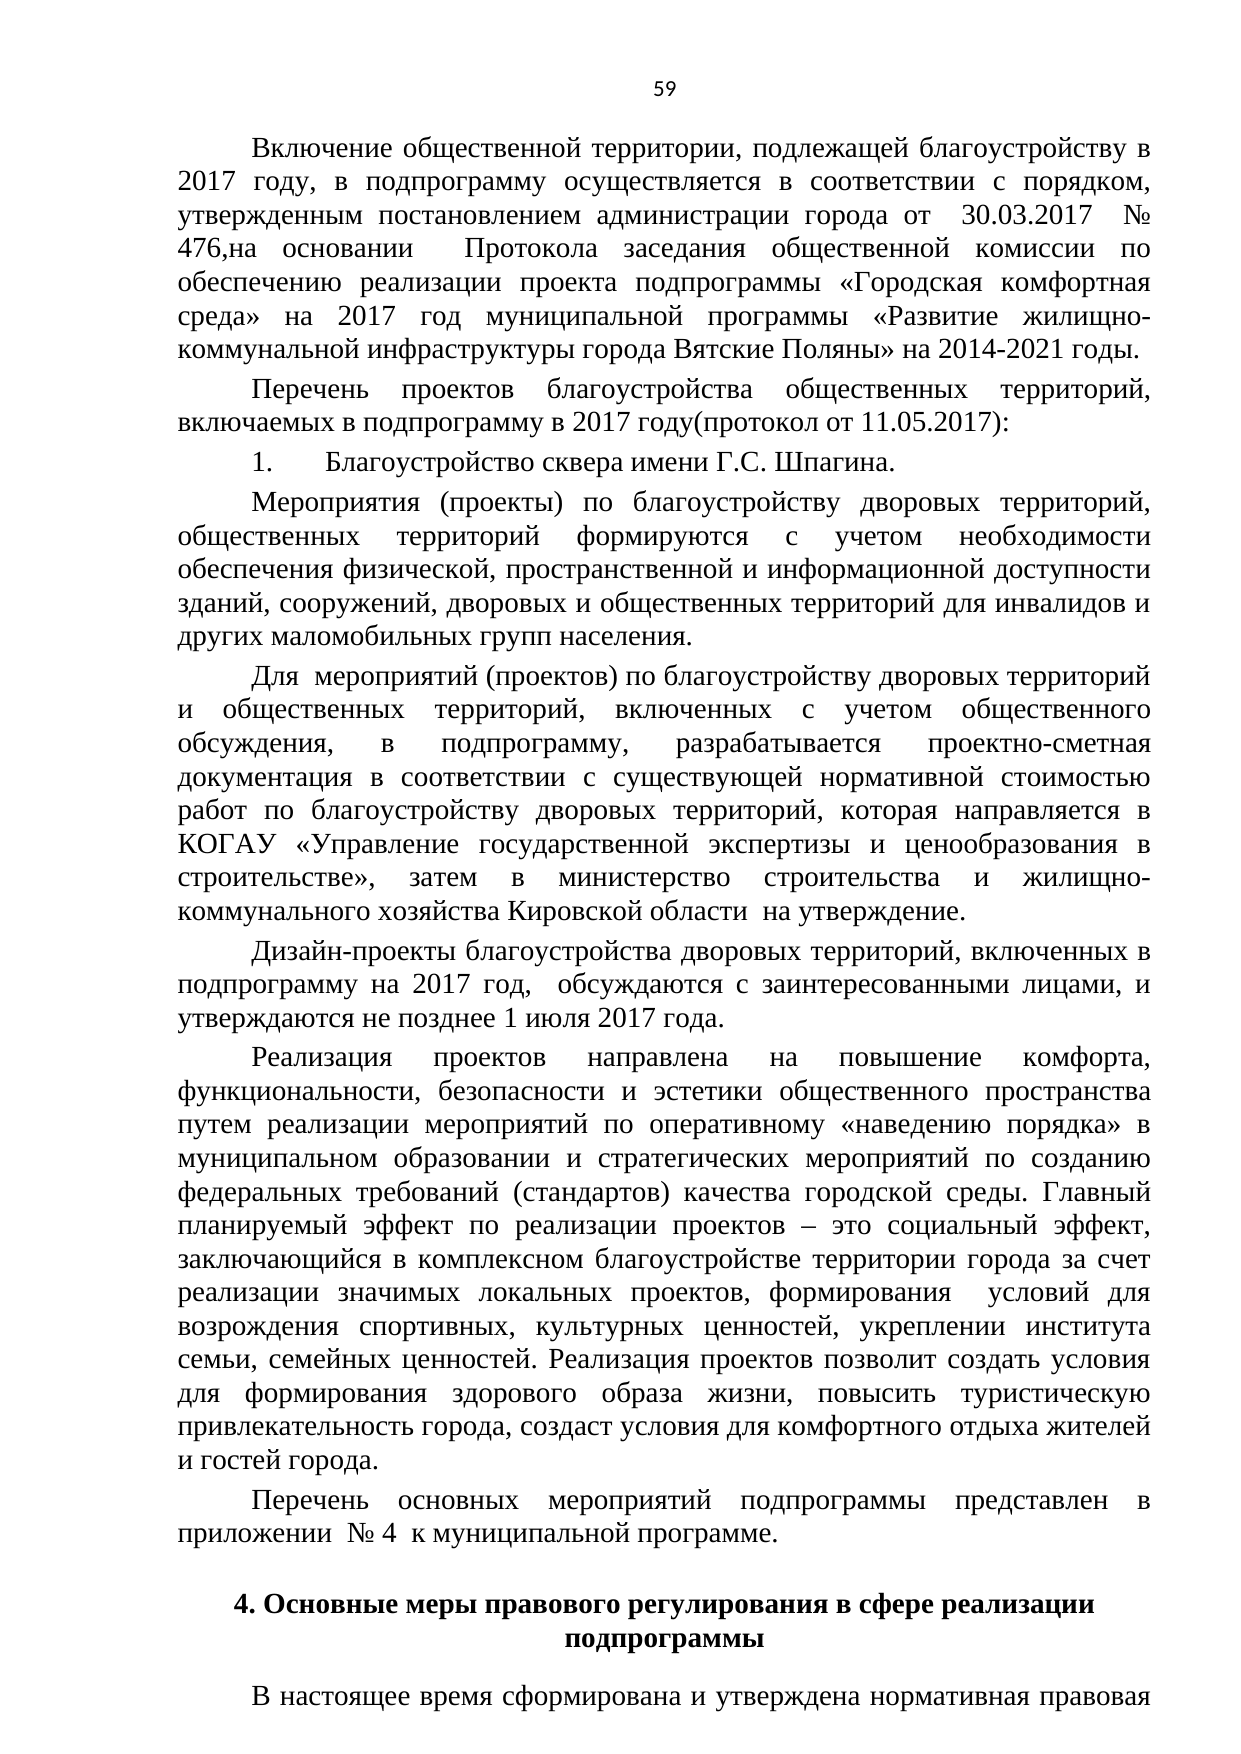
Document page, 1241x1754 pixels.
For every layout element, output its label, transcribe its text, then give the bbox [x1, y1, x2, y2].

list Благоустройство сквера имени Г.С. Шпагина. [177, 444, 1152, 478]
text Включение общественной территории, подлежащей благоустройству в 2017 году, в подпрограмму осуществляется в соответствии с порядком, утвержденным постановлением администрации города от 30.03.2017 № 476,на основании Протокола заседания общественной комиссии по обеспечению реализации проекта подпрограммы «Городская комфортная среда» на 2017 год муниципальной программы «Развитие жилищно-коммунальной инфраструктуры города Вятские Поляны» на 2014-2021 годы. [177, 130, 1152, 365]
text Дизайн-проекты благоустройства дворовых территорий, включенных в подпрограмму на 2017 год, обсуждаются с заинтересованными лицами, и утверждаются не позднее 1 июля 2017 года. [177, 933, 1152, 1033]
text Перечень проектов благоустройства общественных территорий, включаемых в подпрограмму в 2017 году(протокол от 11.05.2017): [177, 371, 1152, 438]
text Перечень основных мероприятий подпрограммы представлен в приложении № 4 к муниципальной программе. [177, 1482, 1152, 1549]
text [177, 1678, 1152, 1712]
text Реализация проектов направлена на повышение комфорта, функциональности, безопасности и эстетики общественного пространства путем реализации мероприятий по оперативному «наведению порядка» в муниципальном образовании и стратегических мероприятий по созданию федеральных требований (стандартов) качества городской среды. Главный планируемый эффект по реализации проектов – это социальный эффект, заключающийся в комплексном благоустройстве территории города за счет реализации значимых локальных проектов, формирования условий для возрождения спортивных, культурных ценностей, укреплении института семьи, семейных ценностей. Реализация проектов позволит создать условия для формирования здорового образа жизни, повысить туристическую привлекательность города, создаст условия для комфортного отдыха жителей и гостей города. [177, 1039, 1152, 1476]
text 4. Основные меры правового регулирования в сфере реализации подпрограммы [177, 1586, 1152, 1653]
text Мероприятия (проекты) по благоустройству дворовых территорий, общественных территорий формируются с учетом необходимости обеспечения физической, пространственной и информационной доступности зданий, сооружений, дворовых и общественных территорий для инвалидов и других маломобильных групп населения. [177, 484, 1152, 652]
text Для мероприятий (проектов) по благоустройству дворовых территорий и общественных территорий, включенных с учетом общественного обсуждения, в подпрограмму, разрабатывается проектно-сметная документация в соответствии с существующей нормативной стоимостью работ по благоустройству дворовых территорий, которая направляется в КОГАУ «Управление государственной экспертизы и ценообразования в строительстве», затем в министерство строительства и жилищно-коммунального хозяйства Кировской области на утверждение. [177, 658, 1152, 926]
